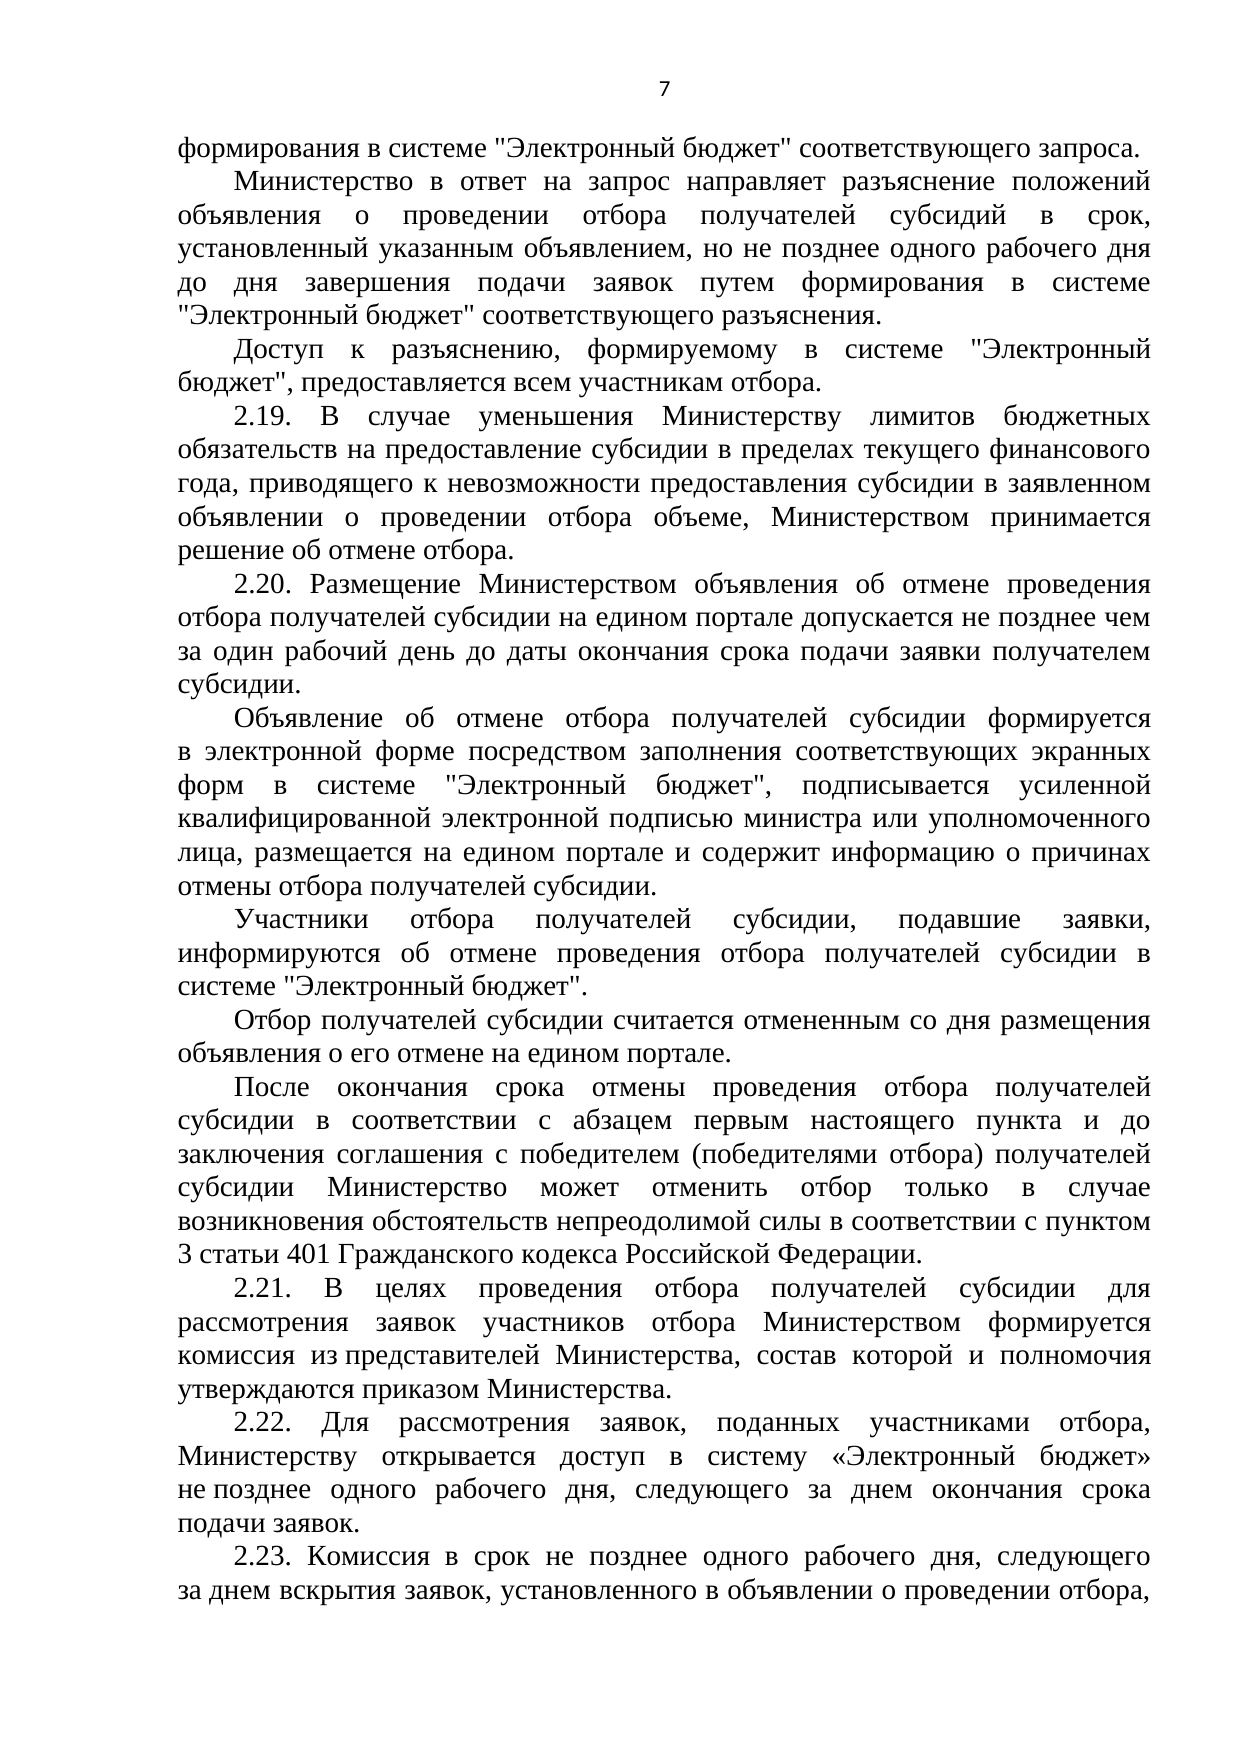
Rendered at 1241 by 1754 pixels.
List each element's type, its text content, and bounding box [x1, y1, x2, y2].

text 2.19. В случае уменьшения Министерству лимитов бюджетных обязательств на предоставление субсидии в пределах текущего финансового года, приводящего к невозможности предоставления субсидии в заявленном объявлении о проведении отбора объеме, Министерством принимается решение об отмене отбора. [177, 398, 1152, 566]
text Отбор получателей субсидии считается отмененным со дня размещения объявления о его отмене на едином портале. [177, 1002, 1152, 1069]
text Министерство в ответ на запрос направляет разъяснение положений объявления о проведении отбора получателей субсидий в срок, установленный указанным объявлением, но не позднее одного рабочего дня до дня завершения подачи заявок путем формирования в системе "Электронный бюджет" соответствующего разъяснения. [177, 163, 1152, 331]
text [177, 1538, 1152, 1606]
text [177, 130, 1152, 163]
text Доступ к разъяснению, формируемому в системе "Электронный бюджет", предоставляется всем участникам отбора. [177, 331, 1152, 398]
text Участники отбора получателей субсидии, подавшие заявки, информируются об отмене проведения отбора получателей субсидии в системе "Электронный бюджет". [177, 901, 1152, 1002]
text 2.22. Для рассмотрения заявок, поданных участниками отбора, Министерству открывается доступ в систему «Электронный бюджет» не позднее одного рабочего дня, следующего за днем окончания срока подачи заявок. [177, 1404, 1152, 1538]
text После окончания срока отмены проведения отбора получателей субсидии в соответствии с абзацем первым настоящего пункта и до заключения соглашения с победителем (победителями отбора) получателей субсидии Министерство может отменить отбор только в случае возникновения обстоятельств непреодолимой силы в соответствии с пунктом 3 статьи 401 Гражданского кодекса Российской Федерации. [177, 1069, 1152, 1270]
text Объявление об отмене отбора получателей субсидии формируется в электронной форме посредством заполнения соответствующих экранных форм в системе "Электронный бюджет", подписывается усиленной квалифицированной электронной подписью министра или уполномоченного лица, размещается на едином портале и содержит информацию о причинах отмены отбора получателей субсидии. [177, 700, 1152, 901]
text 2.21. В целях проведения отбора получателей субсидии для рассмотрения заявок участников отбора Министерством формируется комиссия из представителей Министерства, состав которой и полномочия утверждаются приказом Министерства. [177, 1270, 1152, 1404]
text 2.20. Размещение Министерством объявления об отмене проведения отбора получателей субсидии на едином портале допускается не позднее чем за один рабочий день до даты окончания срока подачи заявки получателем субсидии. [177, 566, 1152, 700]
